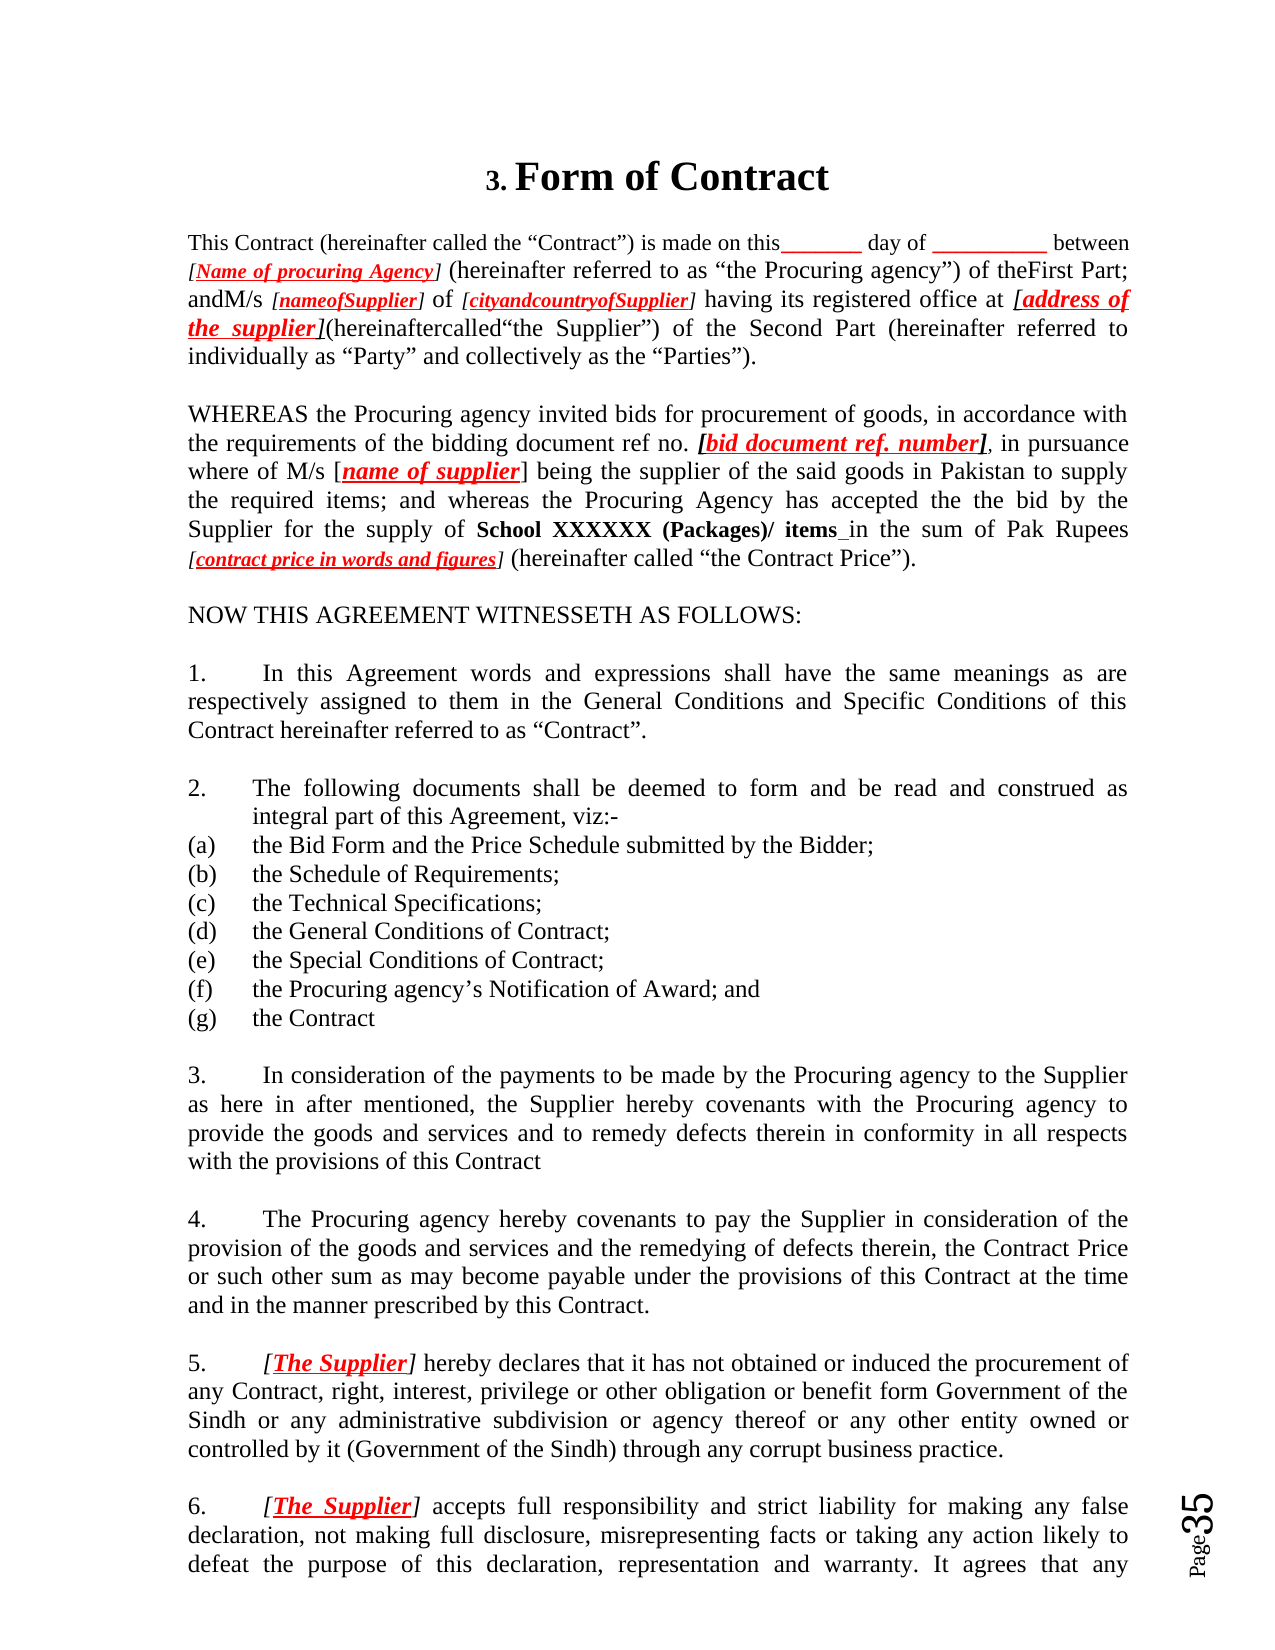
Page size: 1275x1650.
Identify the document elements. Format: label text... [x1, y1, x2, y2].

text 3. In consideration of the payments to be made by the Procuring agency to the Supplier as here in after mentioned, the Supplier hereby covenants with the Procuring agency to provide the goods and services and to remedy defects therein in conformity in all respects with the provisions of this Contract [188, 1060, 1129, 1175]
text This Contract (hereinafter called the “Contract”) is made on this_______ day of __________ between [Name of procuring Agency] (hereinafter referred to as “the Procuring agency”) of theFirst Part; andM/s [nameofSupplier] of [cityandcountryofSupplier] having its registered office at [address of the supplier](hereinaftercalled“the Supplier”) of the Second Part (hereinafter referred to individually as “Party” and collectively as the “Parties”). [188, 229, 1129, 370]
text 2. The following documents shall be deemed to form and be read and construed as integral part of this Agreement, viz:- [188, 773, 1129, 830]
text 5. [The Supplier] hereby declares that it has not obtained or induced the procurement of any Contract, right, interest, privilege or other obligation or benefit form Government of the Sindh or any administrative subdivision or agency thereof or any other entity owned or controlled by it (Government of the Sindh) through any corrupt business practice. [188, 1348, 1129, 1463]
text NOW THIS AGREEMENT WITNESSETH AS FOLLOWS: [188, 600, 806, 629]
text (a) the Bid Form and the Price Schedule submitted by the Bidder; (b) the Schedule of Requirements; [188, 830, 889, 888]
text 3. Form of Contract [177, 152, 1137, 199]
text (d) the General Conditions of Contract; [188, 916, 624, 945]
text WHEREAS the Procuring agency invited bids for procurement of goods, in accordance with the requirements of the bidding document ref no. [bid document ref. number], in pursuance where of M/s [name of supplier] being the supplier of the said goods in Pakistan to supply the required items; and whereas the Procuring Agency has accepted the the bid by the Supplier for the supply of School XXXXXX (Packages)/ items in the sum of Pak Rupees [contract price in words and figures] (hereinafter called “the Contract Price”). [188, 399, 1129, 571]
text (f) the Procuring agency’s Notification of Award; and [188, 974, 1133, 1003]
text 4. The Procuring agency hereby covenants to pay the Supplier in consideration of the provision of the goods and services and the remedying of defects therein, the Contract Price or such other sum as may become payable under the provisions of this Contract at the time and in the manner prescribed by this Contract. [188, 1204, 1129, 1319]
text (g) the Contract [188, 1003, 732, 1031]
text (c) the Technical Specifications; [188, 888, 556, 916]
text (e) the Special Conditions of Contract; [188, 945, 661, 974]
text 1. In this Agreement words and expressions shall have the same meanings as are respectively assigned to them in the General Conditions and Specific Conditions of this Contract hereinafter referred to as “Contract”. [188, 658, 1128, 744]
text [188, 1491, 1129, 1578]
